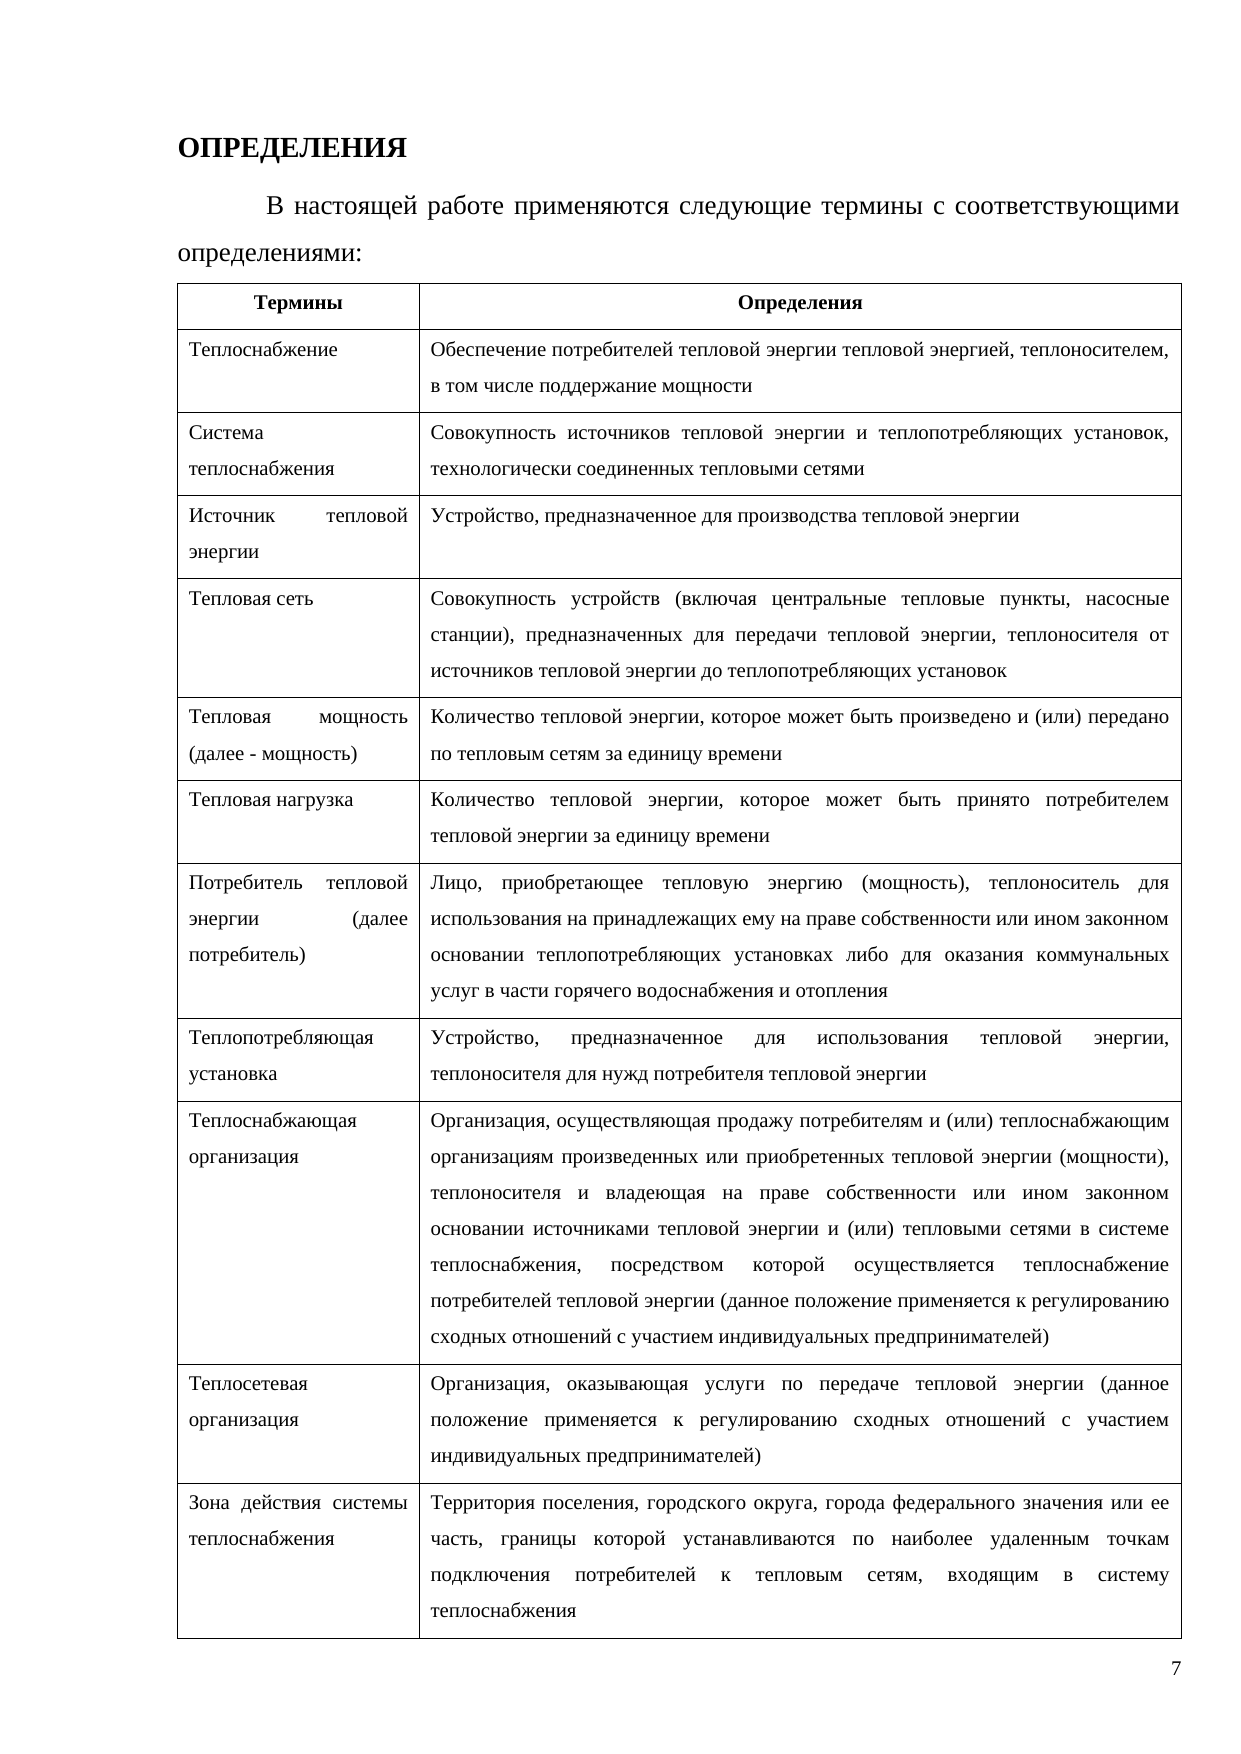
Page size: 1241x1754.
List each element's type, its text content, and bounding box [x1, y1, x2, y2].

table_cell Источник тепловой энергии [178, 496, 419, 578]
table_cell Лицо, приобретающее тепловую энергию (мощность), теплоноситель для использования на принадлежащих ему на праве собственности или ином законном основании теплопотребляющих установках либо для оказания коммунальных услуг в части горячего водоснабжения и отопления [420, 864, 1181, 1018]
table_cell Потребитель тепловой энергии (далее потребитель) [178, 864, 419, 1018]
table_cell Теплопотребляющая установка [178, 1019, 419, 1101]
table_header Определения [420, 284, 1181, 329]
table_cell Количество тепловой энергии, которое может быть принято потребителем тепловой энергии за единицу времени [420, 781, 1181, 863]
table_cell Тепловая нагрузка [178, 781, 419, 863]
table_cell Совокупность устройств (включая центральные тепловые пункты, насосные станции), предназначенных для передачи тепловой энергии, теплоносителя от источников тепловой энергии до теплопотребляющих установок [420, 579, 1181, 697]
table_cell Устройство, предназначенное для производства тепловой энергии [420, 496, 1181, 578]
table_cell Количество тепловой энергии, которое может быть произведено и (или) передано по тепловым сетям за единицу времени [420, 698, 1181, 780]
table_cell Тепловая мощность (далее - мощность) [178, 698, 419, 780]
table_cell Теплосетевая организация [178, 1365, 419, 1483]
table_cell Совокупность источников тепловой энергии и теплопотребляющих установок, технологически соединенных тепловыми сетями [420, 413, 1181, 495]
table_cell Теплоснабжение [178, 330, 419, 412]
subtitle Определения [177, 131, 1181, 164]
table_cell Обеспечение потребителей тепловой энергии тепловой энергией, теплоносителем, в том числе поддержание мощности [420, 330, 1181, 412]
table_cell Организация, осуществляющая продажу потребителям и (или) теплоснабжающим организациям произведенных или приобретенных тепловой энергии (мощности), теплоносителя и владеющая на праве собственности или ином законном основании источниками тепловой энергии и (или) тепловыми сетями в системе теплоснабжения, посредством которой осуществляется теплоснабжение потребителей тепловой энергии (данное положение применяется к регулированию сходных отношений с участием индивидуальных предпринимателей) [420, 1102, 1181, 1364]
table_cell Зона действия системы теплоснабжения [178, 1484, 419, 1638]
text В настоящей работе применяются следующие термины с соответствующими определениями: [177, 189, 1181, 267]
table_cell Устройство, предназначенное для использования тепловой энергии, теплоносителя для нужд потребителя тепловой энергии [420, 1019, 1181, 1101]
table_cell Тепловая сеть [178, 579, 419, 697]
table_cell Теплоснабжающая организация [178, 1102, 419, 1364]
table_cell Система теплоснабжения [178, 413, 419, 495]
table_cell Организация, оказывающая услуги по передаче тепловой энергии (данное положение применяется к регулированию сходных отношений с участием индивидуальных предпринимателей) [420, 1365, 1181, 1483]
table_header Термины [178, 284, 419, 329]
table_cell Территория поселения, городского округа, города федерального значения или ее часть, границы которой устанавливаются по наиболее удаленным точкам подключения потребителей к тепловым сетям, входящим в систему теплоснабжения [420, 1484, 1181, 1638]
